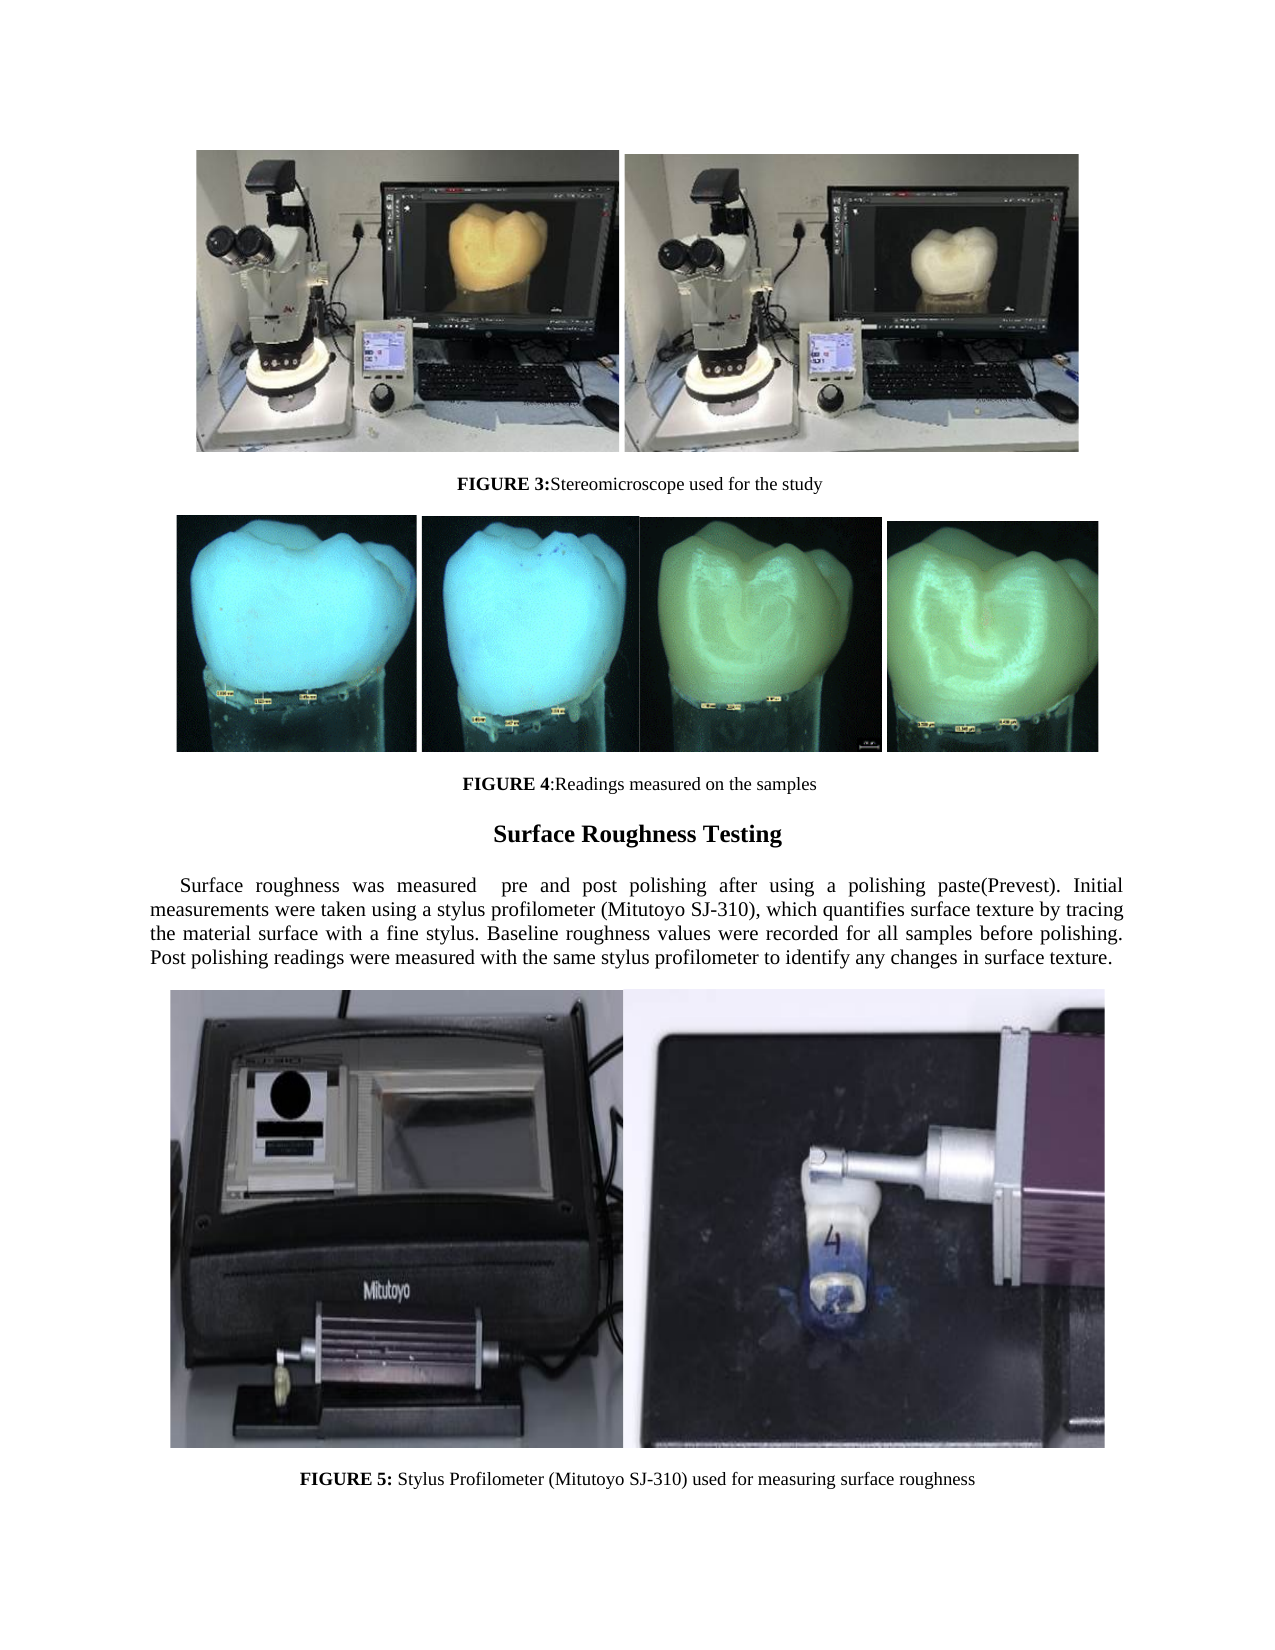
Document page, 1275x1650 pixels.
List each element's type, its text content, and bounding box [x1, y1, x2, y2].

text FIGURE 5: Stylus Profilometer (Mitutoyo SJ-310) used for measuring surface roughness [150, 1468, 1125, 1490]
picture [421, 516, 882, 752]
text FIGURE 4:Readings measured on the samples [150, 772, 1125, 794]
picture [887, 521, 1099, 752]
subtitle Surface Roughness Testing [150, 819, 1125, 848]
picture [170, 989, 1105, 1448]
picture [176, 515, 417, 752]
text Surface roughness was measured pre and post polishing after using a polishing paste(Prevest). Initial measurements were taken using a stylus profilometer (Mitutoyo SJ-310), which quantifies surface texture by tracing the material surface with a fine stylus. Baseline roughness values were recorded for all samples before polishing. Post polishing readings were measured with the same stylus profilometer to identify any changes in surface texture. [150, 873, 1125, 969]
picture [624, 154, 1079, 452]
picture [196, 150, 620, 452]
text FIGURE 3:Stereomicroscope used for the study [150, 473, 1125, 494]
